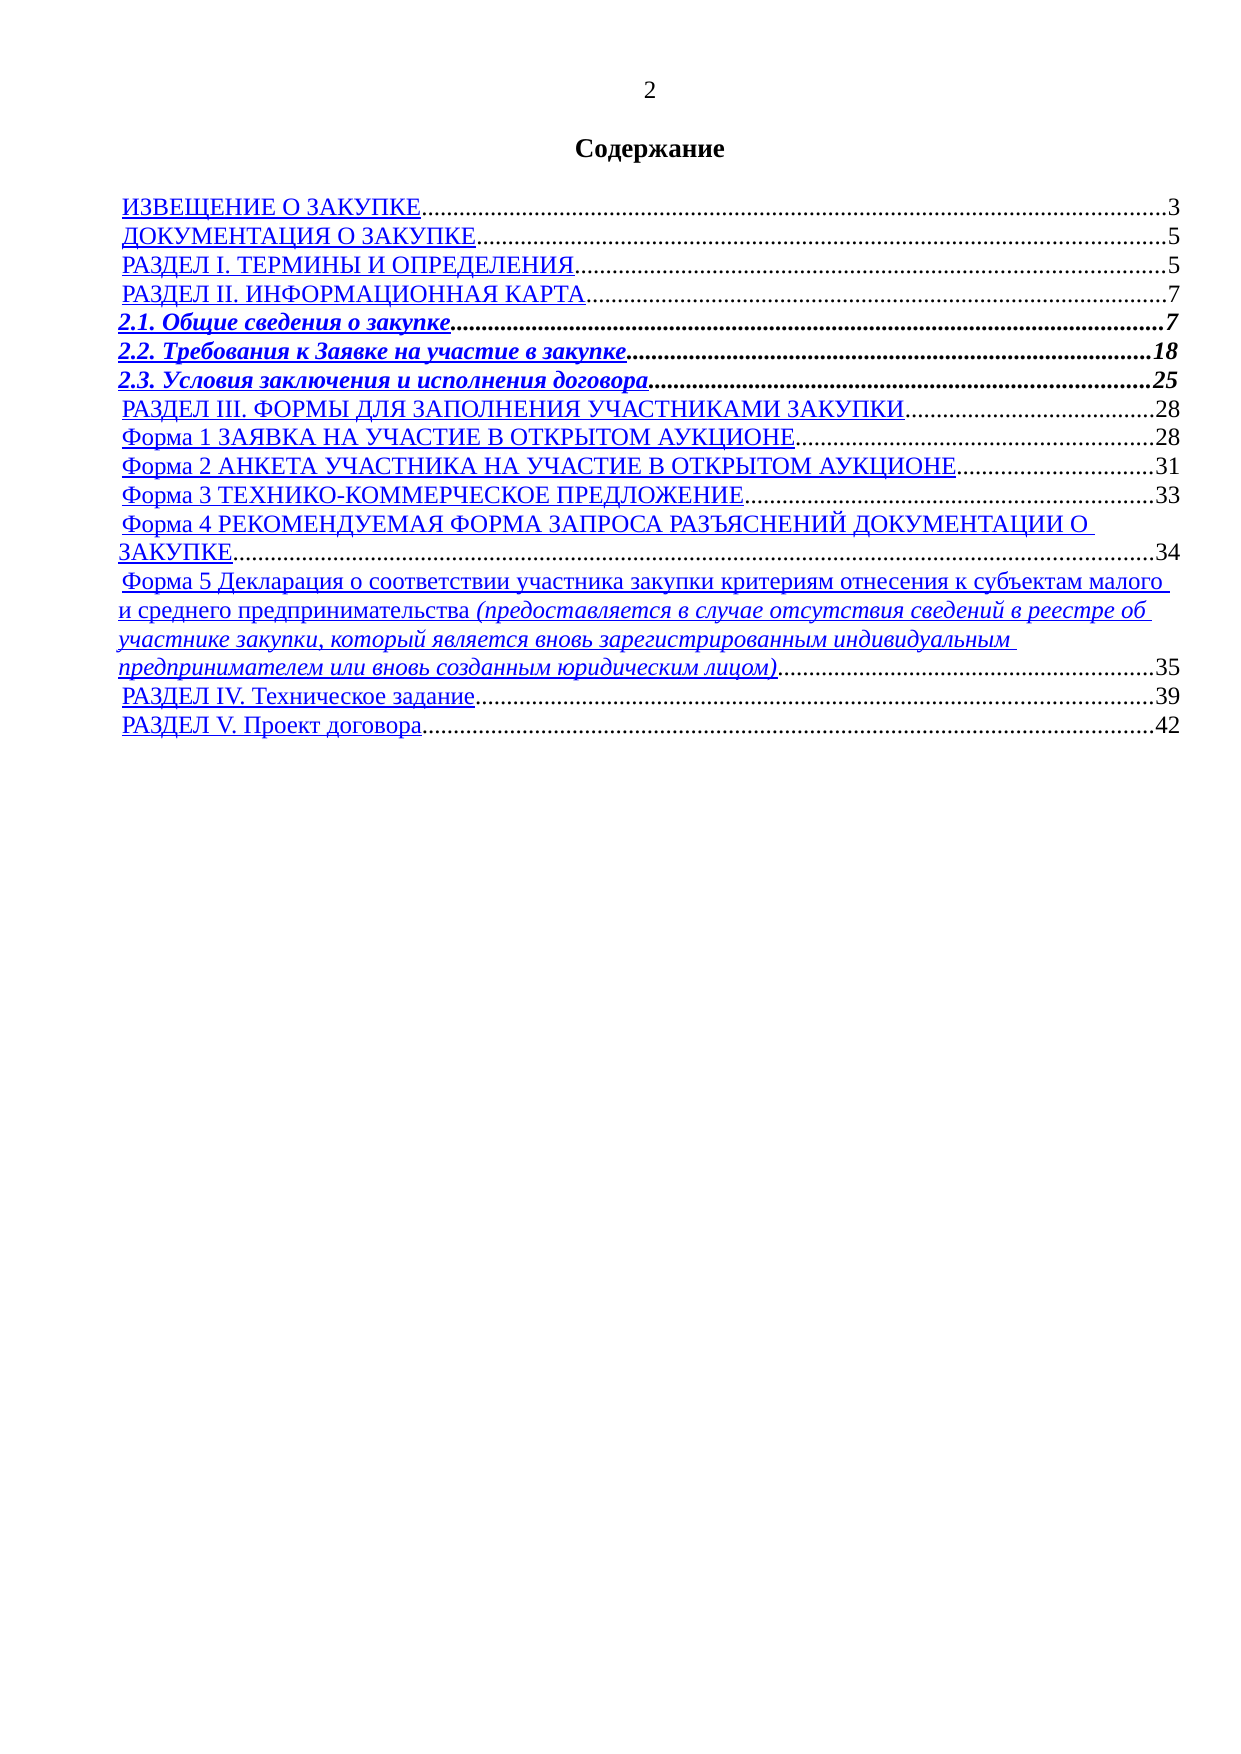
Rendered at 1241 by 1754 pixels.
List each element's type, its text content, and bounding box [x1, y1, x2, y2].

text Содержание [118, 132, 1181, 164]
text Форма 1 ЗАЯВКА НА УЧАСТИЕ В ОТКРЫТОМ АУКЦИОНЕ 28 [118, 422, 1181, 451]
text Форма 2 АНКЕТА УЧАСТНИКА НА УЧАСТИЕ В ОТКРЫТОМ АУКЦИОНЕ 31 [118, 451, 1181, 480]
text Форма 3 ТЕХНИКО-КОММЕРЧЕСКОЕ ПРЕДЛОЖЕНИЕ 33 [118, 480, 1181, 509]
text РАЗДЕЛ II. ИНФОРМАЦИОННАЯ КАРТА 7 [118, 279, 1181, 307]
text Форма 4 РЕКОМЕНДУЕМАЯ ФОРМА ЗАПРОСА РАЗЪЯСНЕНИЙ ДОКУМЕНТАЦИИ О ЗАКУПКЕ 34 [118, 509, 1181, 566]
text РАЗДЕЛ V. Проект договора 42 [118, 710, 1181, 739]
text Форма 5 Декларация о соответствии участника закупки критериям отнесения к субъектам малого и среднего предпринимательства (предоставляется в случае отсутствия сведений в реестре об участнике закупки, который является вновь зарегистрированным индивидуальным предпринимателем или вновь созданным юридическим лицом) 35 [118, 566, 1181, 681]
text 2.3. Условия заключения и исполнения договора 25 [118, 365, 1181, 394]
text РАЗДЕЛ III. ФОРМЫ ДЛЯ ЗАПОЛНЕНИЯ УЧАСТНИКАМИ ЗАКУПКИ 28 [118, 394, 1181, 422]
text РАЗДЕЛ IV. Техническое задание 39 [118, 681, 1181, 710]
text ДОКУМЕНТАЦИЯ О ЗАКУПКЕ 5 [118, 221, 1181, 250]
text 2.1. Общие сведения о закупке 7 [118, 307, 1181, 336]
text ИЗВЕЩЕНИЕ О ЗАКУПКЕ 3 [118, 192, 1181, 221]
text 2.2. Требования к Заявке на участие в закупке 18 [118, 336, 1181, 365]
text РАЗДЕЛ I. ТЕРМИНЫ И ОПРЕДЕЛЕНИЯ 5 [118, 250, 1181, 279]
